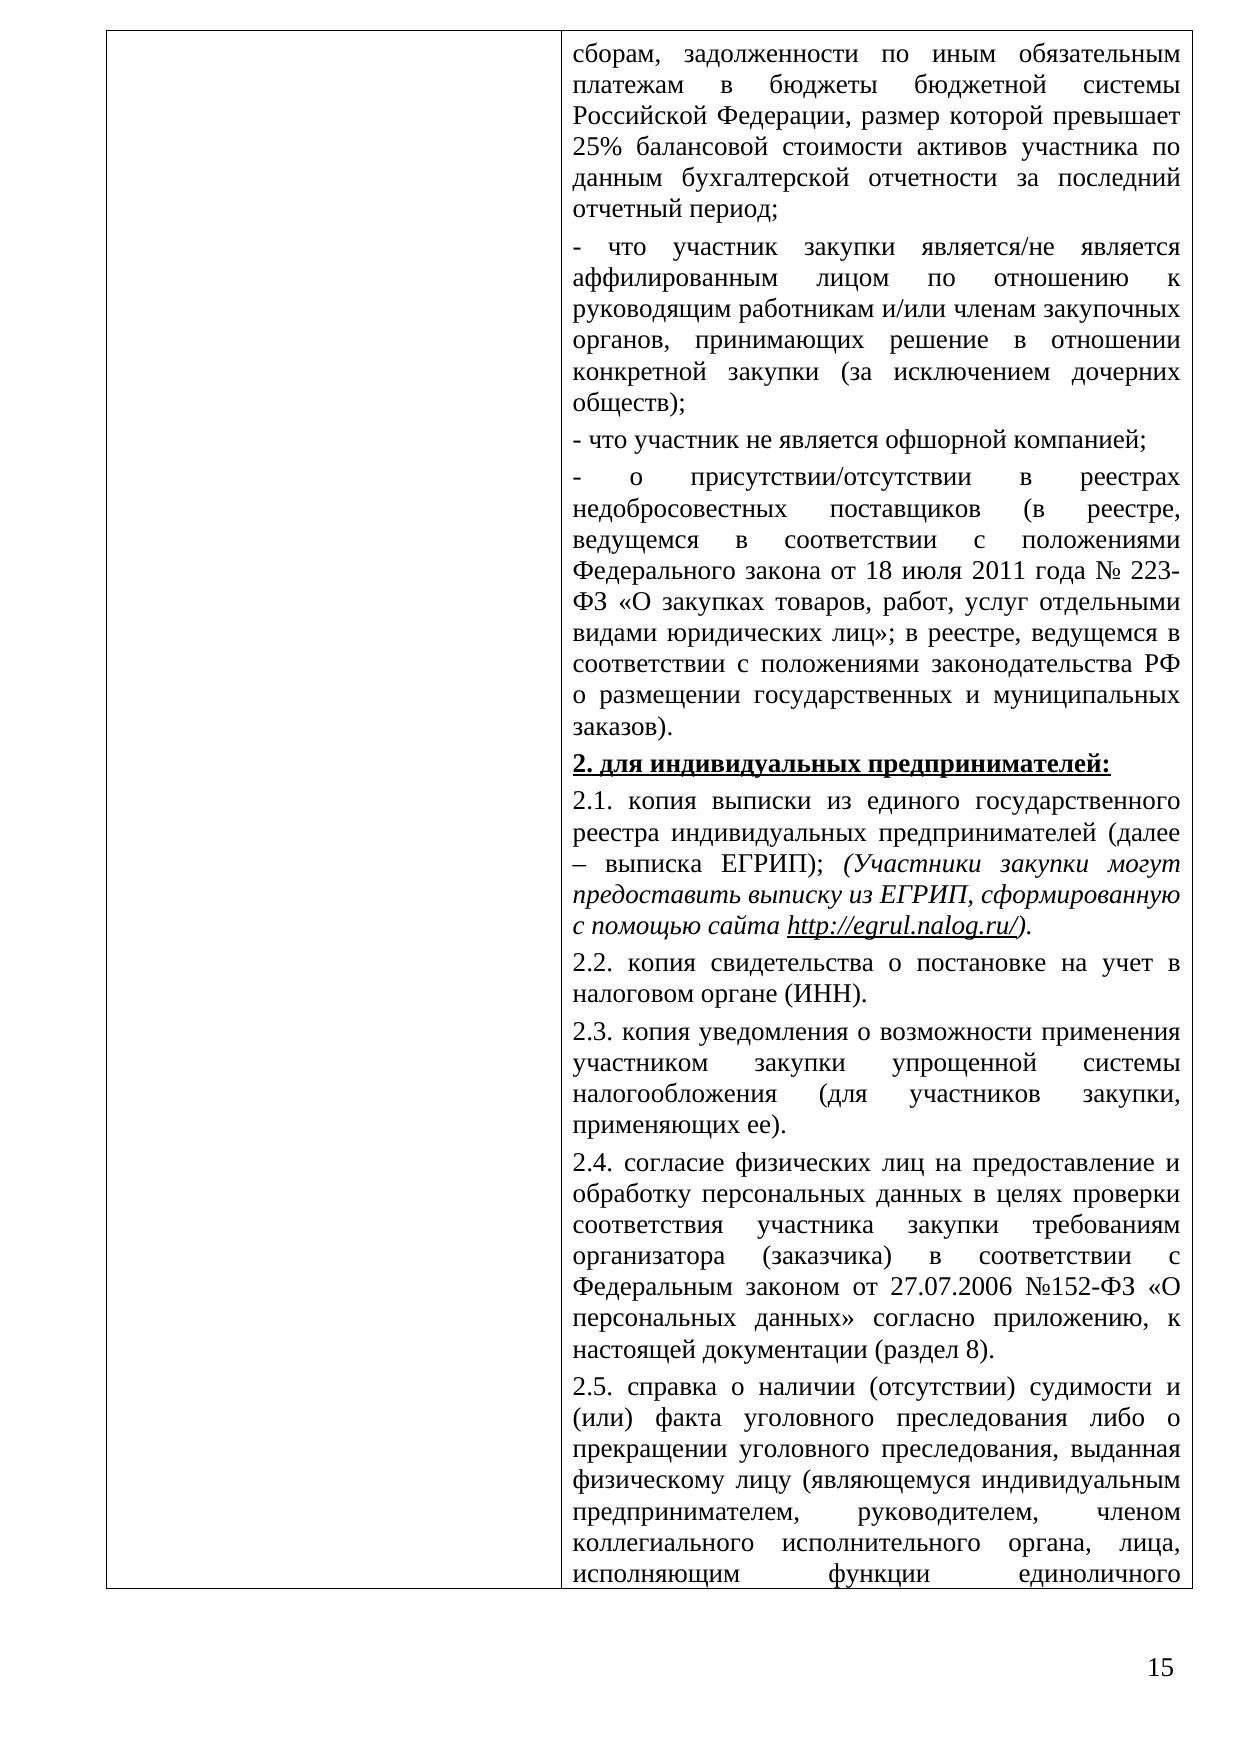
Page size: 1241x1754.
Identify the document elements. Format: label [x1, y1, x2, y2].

table_cell [107, 31, 561, 1588]
table_cell [562, 31, 1192, 1588]
